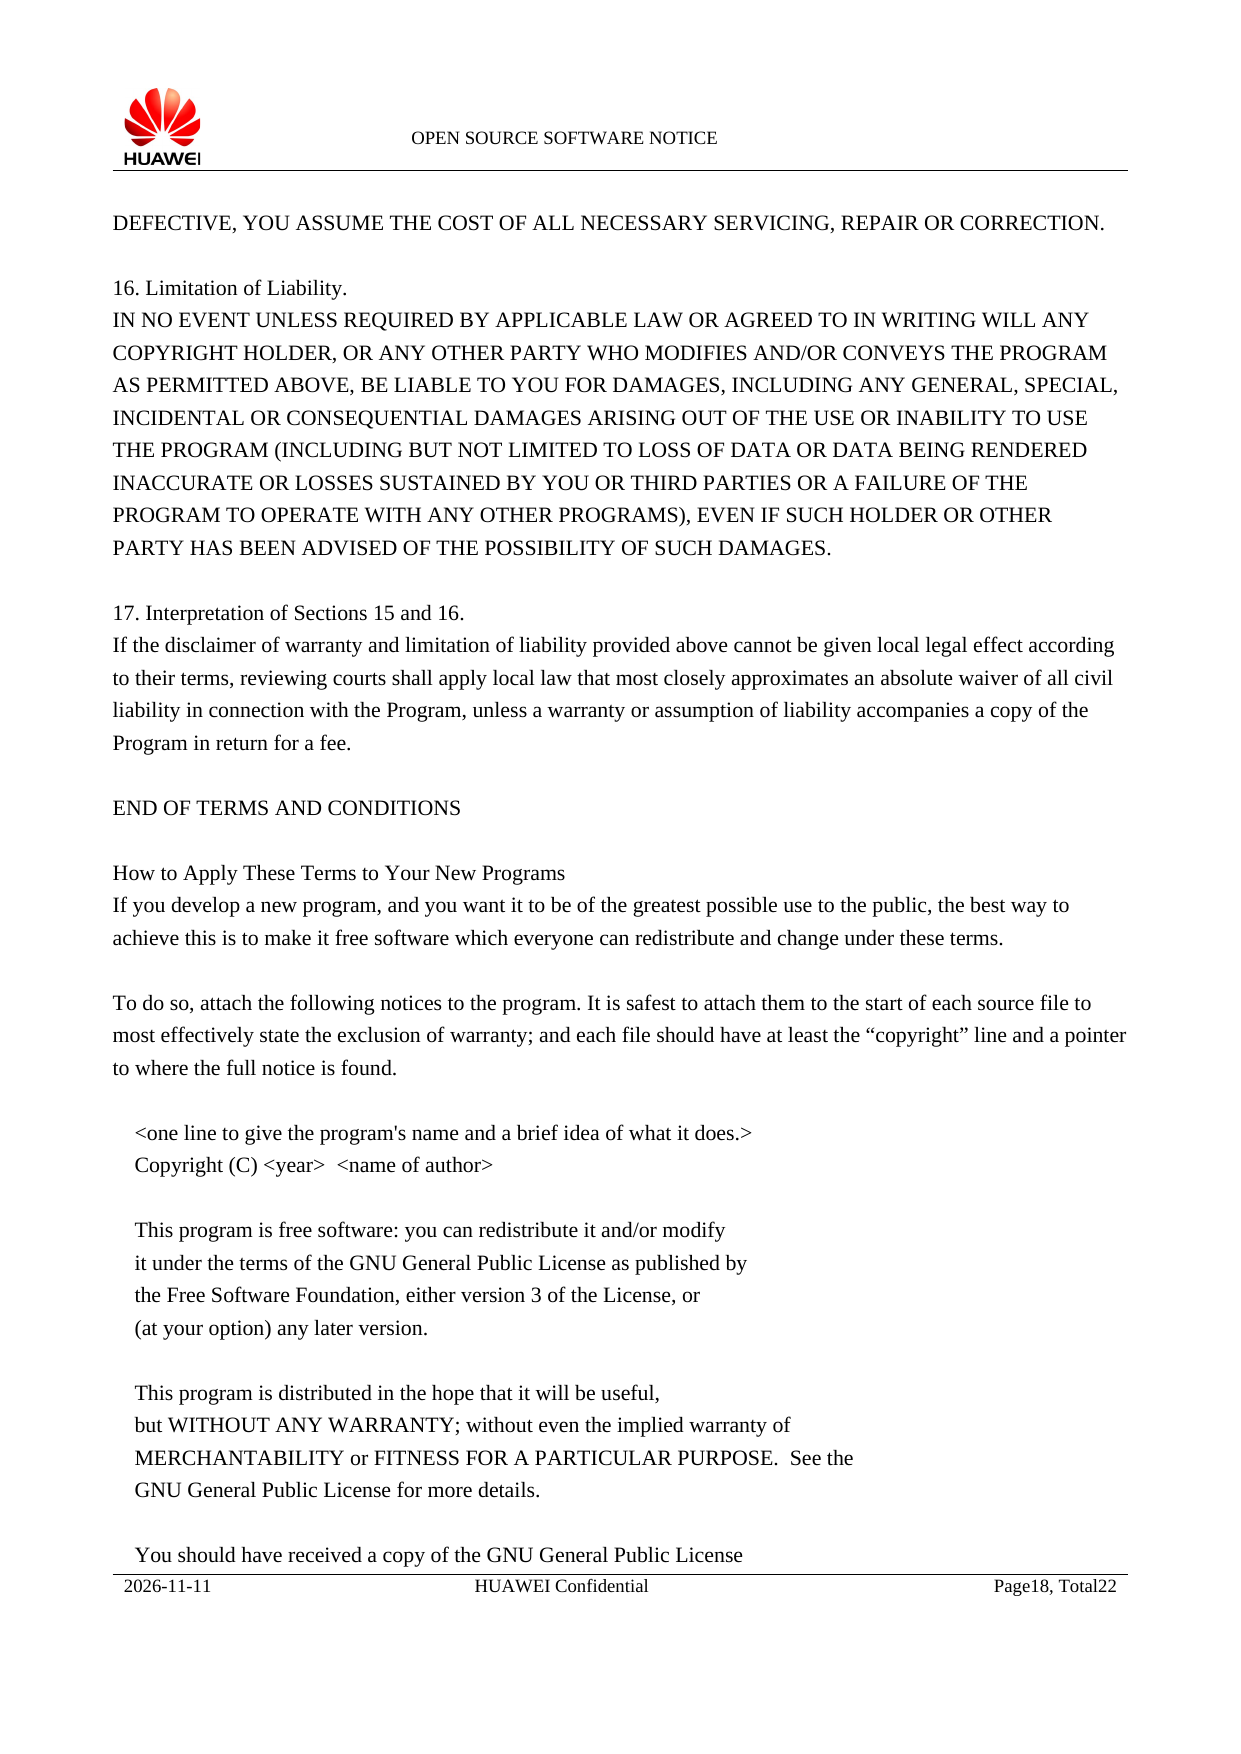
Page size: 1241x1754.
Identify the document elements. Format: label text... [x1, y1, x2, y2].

text If you develop a new program, and you want it to be of the greatest possible use to the public, the best way to achieve this is to make it free software which everyone can redistribute and change under these terms. [112, 889, 1128, 954]
text This program is distributed in the hope that it will be useful, [112, 1376, 1128, 1409]
text To do so, attach the following notices to the program. It is safest to attach them to the start of each source file to most effectively state the exclusion of warranty; and each file should have at least the “copyright” line and a pointer to where the full notice is found. [112, 986, 1128, 1084]
text How to Apply These Terms to Your New Programs [112, 856, 1128, 889]
text it under the terms of the GNU General Public License as published by [112, 1246, 1128, 1279]
text <one line to give the program's name and a brief idea of what it does.> [112, 1116, 1128, 1149]
text You should have received a copy of the GNU General Public License [112, 1539, 1128, 1571]
text (at your option) any later version. [112, 1311, 1128, 1344]
text END OF TERMS AND CONDITIONS [112, 791, 1128, 824]
text 16. Limitation of Liability. [112, 271, 1128, 304]
text 17. Interpretation of Sections 15 and 16. [112, 596, 1128, 629]
text If the disclaimer of warranty and limitation of liability provided above cannot be given local legal effect according to their terms, reviewing courts shall apply local law that most closely approximates an absolute waiver of all civil liability in connection with the Program, unless a warranty or assumption of liability accompanies a copy of the Program in return for a fee. [112, 629, 1128, 759]
picture [124, 88, 201, 165]
text Copyright (C) <year> <name of author> [112, 1149, 1128, 1181]
text MERCHANTABILITY or FITNESS FOR A PARTICULAR PURPOSE. See the [112, 1441, 1128, 1474]
text IN NO EVENT UNLESS REQUIRED BY APPLICABLE LAW OR AGREED TO IN WRITING WILL ANY COPYRIGHT HOLDER, OR ANY OTHER PARTY WHO MODIFIES AND/OR CONVEYS THE PROGRAM AS PERMITTED ABOVE, BE LIABLE TO YOU FOR DAMAGES, INCLUDING ANY GENERAL, SPECIAL, INCIDENTAL OR CONSEQUENTIAL DAMAGES ARISING OUT OF THE USE OR INABILITY TO USE THE PROGRAM (INCLUDING BUT NOT LIMITED TO LOSS OF DATA OR DATA BEING RENDERED INACCURATE OR LOSSES SUSTAINED BY YOU OR THIRD PARTIES OR A FAILURE OF THE PROGRAM TO OPERATE WITH ANY OTHER PROGRAMS), EVEN IF SUCH HOLDER OR OTHER PARTY HAS BEEN ADVISED OF THE POSSIBILITY OF SUCH DAMAGES. [112, 304, 1128, 564]
text the Free Software Foundation, either version 3 of the License, or [112, 1279, 1128, 1311]
text GNU General Public License for more details. [112, 1474, 1128, 1506]
text but WITHOUT ANY WARRANTY; without even the implied warranty of [112, 1409, 1128, 1441]
text This program is free software: you can redistribute it and/or modify [112, 1214, 1128, 1246]
